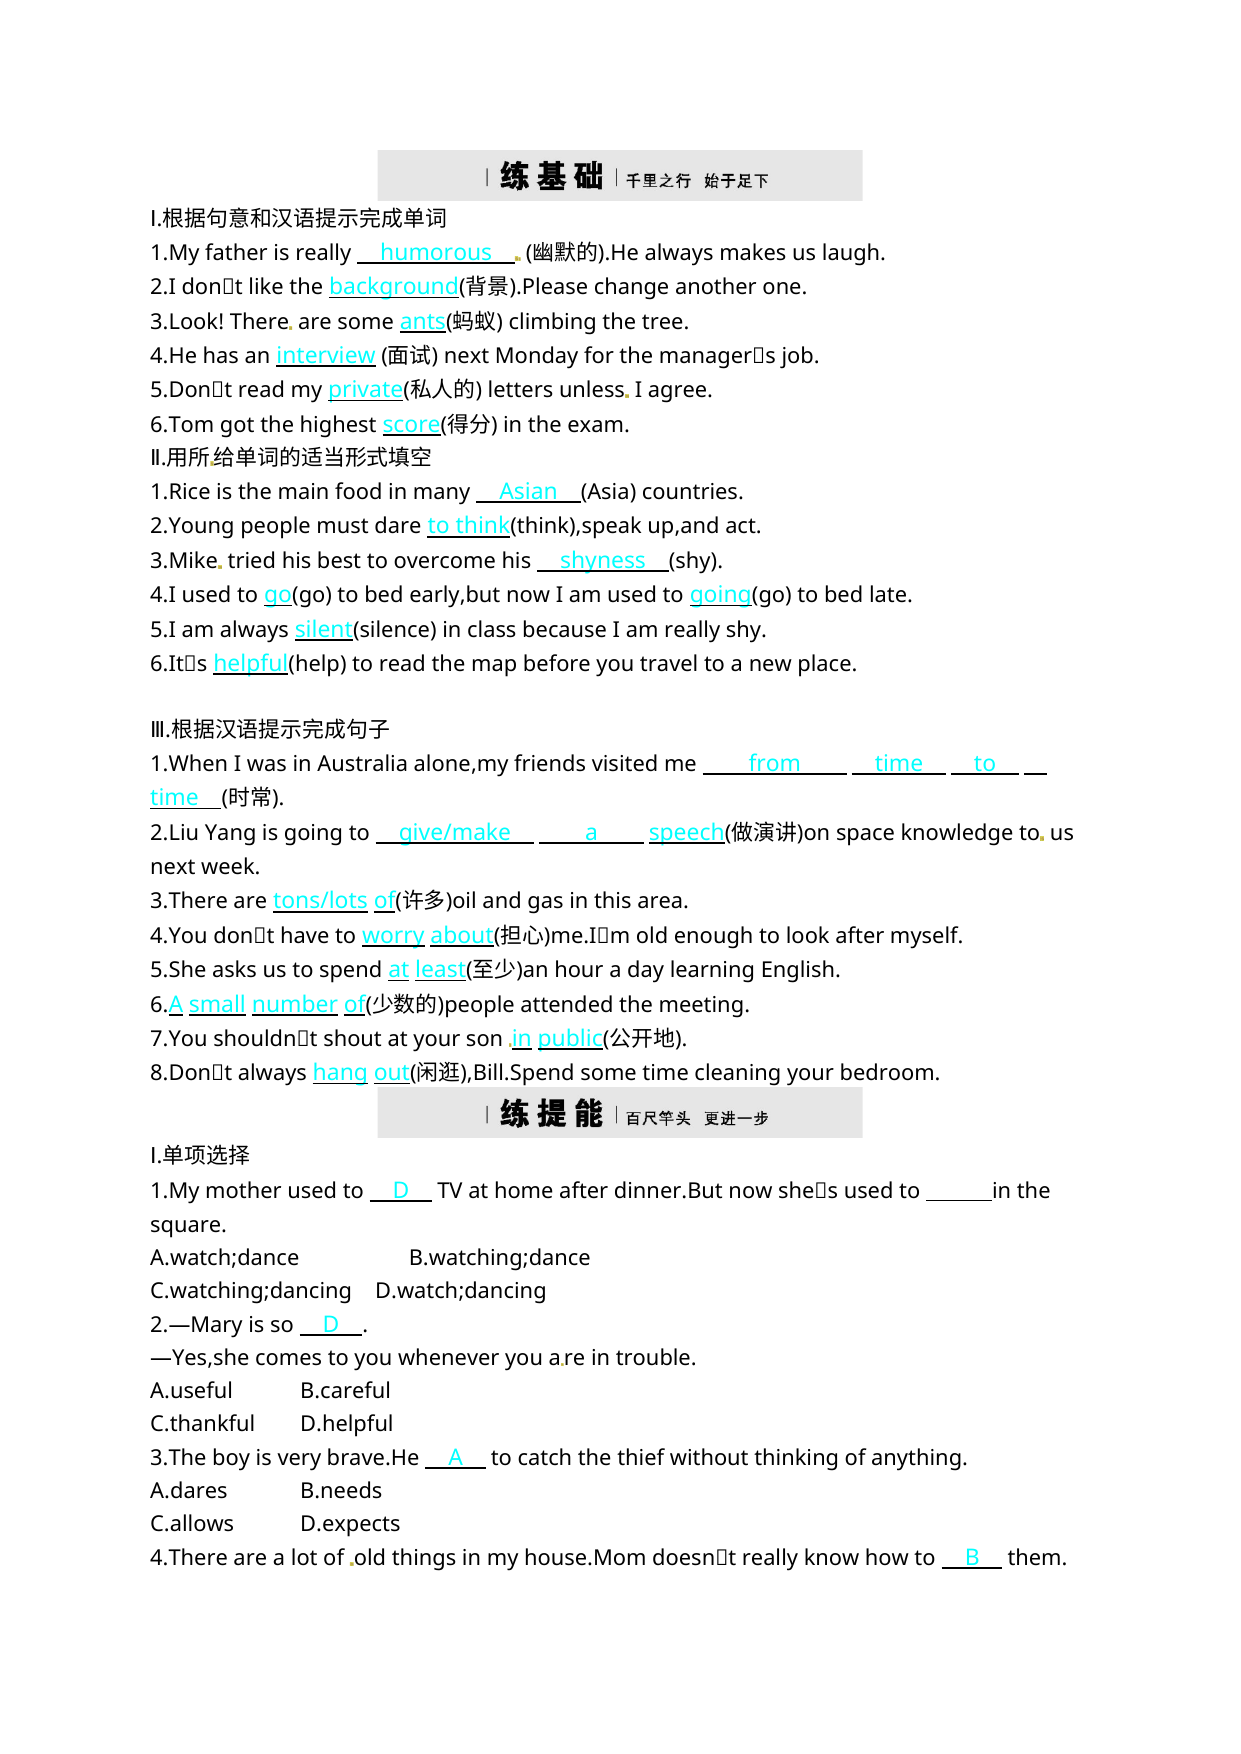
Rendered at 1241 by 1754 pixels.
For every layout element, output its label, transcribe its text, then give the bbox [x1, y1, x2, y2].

text 3.There are tons/lots of(许多)oil and gas in this area. [150, 881, 1090, 916]
text 4.There are a lot of old things in my house.Mom doesn􀆳t really know how to B them. [150, 1538, 1090, 1572]
text —Yes,she comes to you whenever you are in trouble. [150, 1339, 1090, 1372]
text 1.My father is really humorous (幽默的).He always makes us laugh. [150, 233, 1090, 267]
text A.useful B.careful [150, 1372, 1090, 1405]
text Ⅰ.单项选择 [150, 1138, 1090, 1171]
text 2.I don􀆳t like the background(背景).Please change another one. [150, 267, 1090, 302]
text A.dares B.needs [150, 1472, 1090, 1505]
text 1.My mother used to D TV at home after dinner.But now she􀆳s used to in the square. [150, 1171, 1090, 1239]
text 1.Rice is the main food in many Asian (Asia) countries. [150, 472, 1090, 506]
text 6.It􀆳s helpful(help) to read the map before you travel to a new place. [150, 644, 1090, 678]
text 3.The boy is very brave.He A to catch the thief without thinking of anything. [150, 1438, 1090, 1472]
text 2.Young people must dare to think(think),speak up,and act. [150, 506, 1090, 541]
text Ⅰ.根据句意和汉语提示完成单词 [150, 200, 1090, 233]
text 3.Look! There are some ants(蚂蚁) climbing the tree. [150, 302, 1090, 336]
text C.watching;dancing D.watch;dancing [150, 1272, 1090, 1305]
text C.thankful D.helpful [150, 1405, 1090, 1438]
text 4.He has an interview (面试) next Monday for the manager􀆳s job. [150, 336, 1090, 370]
text 5.Don􀆳t read my private(私人的) letters unless I agree. [150, 370, 1090, 405]
picture [377, 1087, 863, 1138]
text 2.Liu Yang is going to give/make a speech(做演讲)on space knowledge to us next week. [150, 813, 1090, 881]
text A.watch;dance B.watching;dance[来源:Zxxk.Com] [150, 1239, 1090, 1272]
text 5.She asks us to spend at least(至少)an hour a day learning English.[来源:学科网] [150, 950, 1090, 984]
text 3.Mike tried his best to overcome his shyness (shy). [150, 541, 1090, 575]
picture [377, 150, 863, 201]
text 6.Tom got the highest score(得分) in the exam. [150, 405, 1090, 439]
text 8.Don􀆳t always hang out(闲逛),Bill.Spend some time cleaning your bedroom. [150, 1053, 1090, 1088]
text Ⅱ.用所给单词的适当形式填空 [150, 439, 1090, 472]
text 1.When I was in Australia alone,my friends visited me from time to time (时常). [150, 744, 1090, 813]
text 6.A small number of(少数的)people attended the meeting.[来源:学§科§网Z§X§X§K] [150, 984, 1090, 1019]
text 7.You shouldn􀆳t shout at your son in public(公开地). [150, 1019, 1090, 1053]
text 5.I am always silent(silence) in class because I am really shy. [150, 609, 1090, 644]
text 4.You don􀆳t have to worry about(担心)me.I􀆳m old enough to look after myself. [150, 916, 1090, 950]
text 2.—Mary is so D . [150, 1305, 1090, 1339]
text C.allows D.expects [150, 1505, 1090, 1538]
text 4.I used to go(go) to bed early,but now I am used to going(go) to bed late. [150, 575, 1090, 609]
text Ⅲ.根据汉语提示完成句子 [150, 711, 1090, 744]
